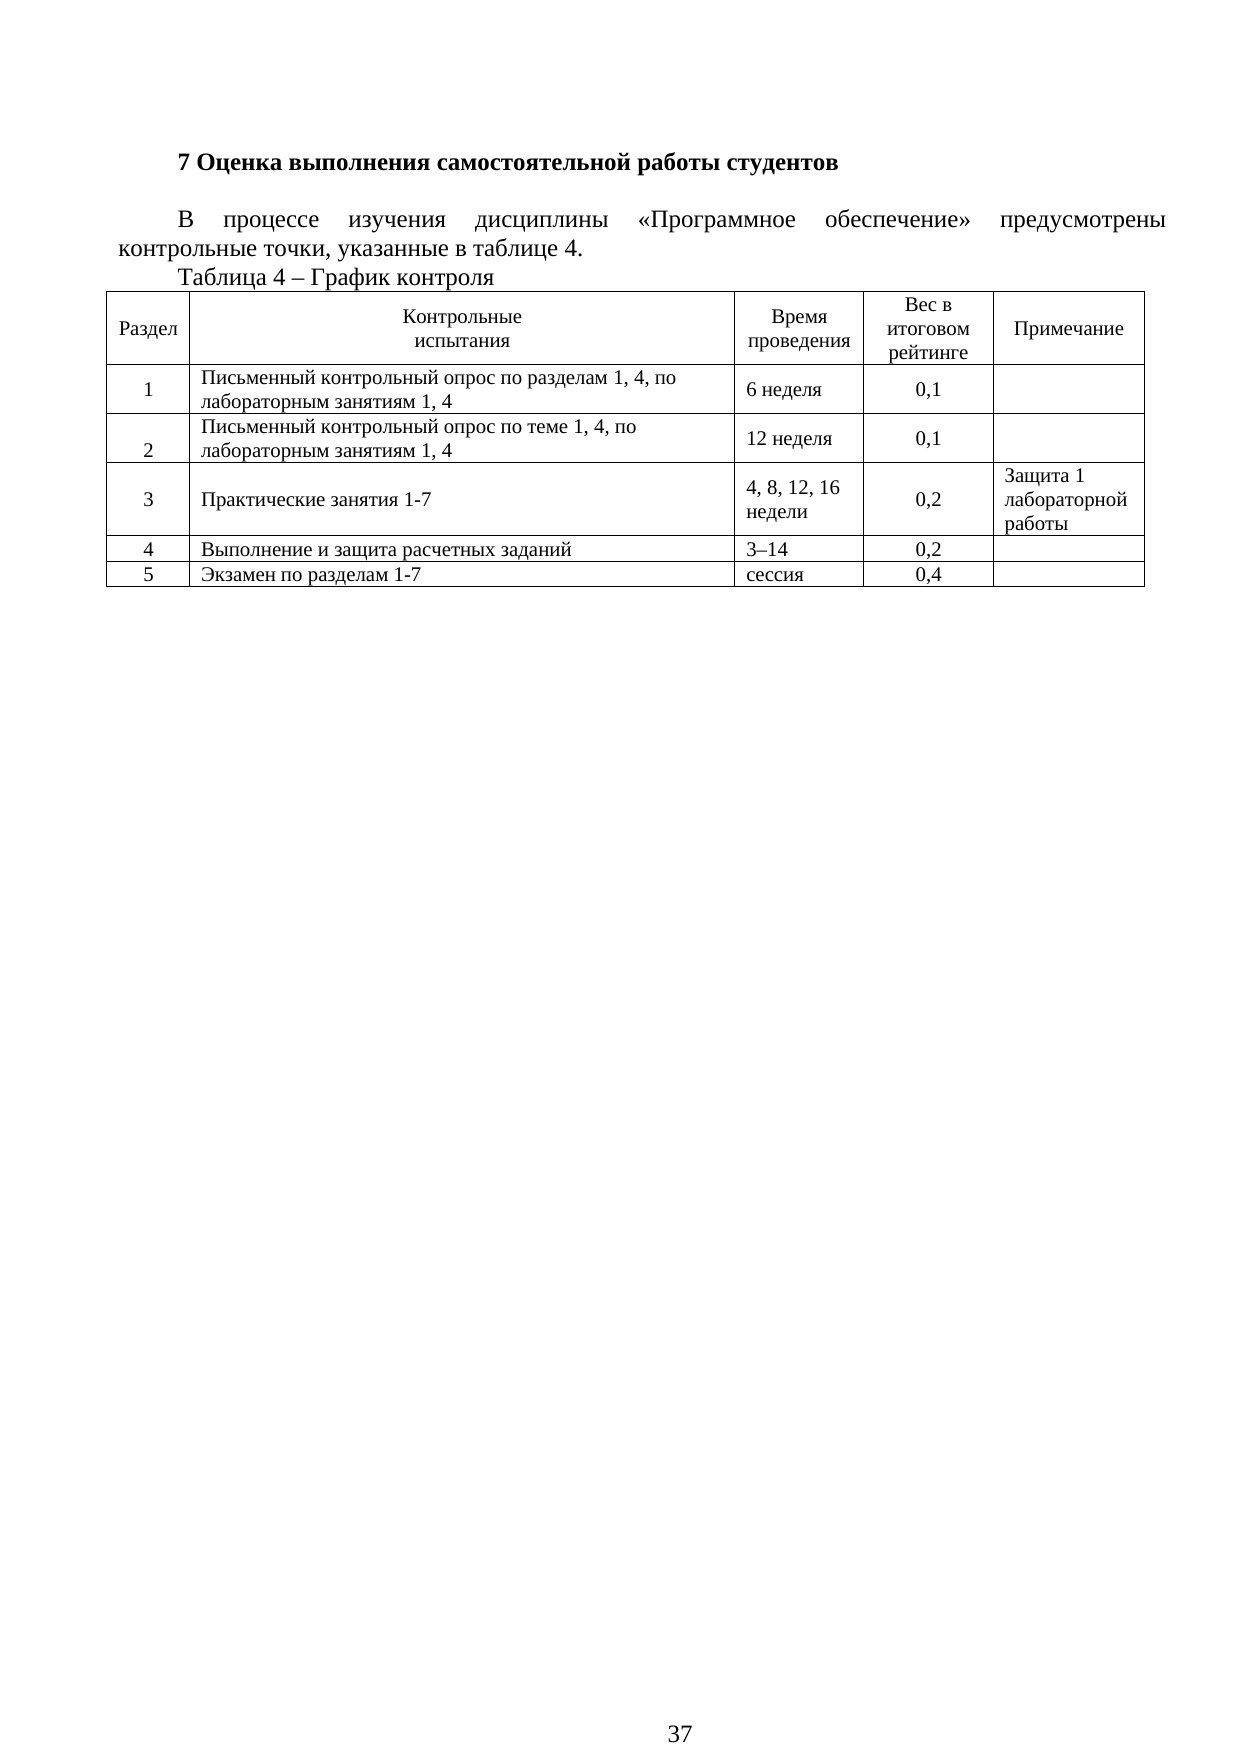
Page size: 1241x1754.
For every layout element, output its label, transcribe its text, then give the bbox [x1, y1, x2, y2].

text Таблица 4 – График контроля [118, 262, 1167, 291]
table_header Раздел [107, 292, 189, 364]
table_header Контрольные испытания [190, 292, 734, 364]
table_cell Письменный контрольный опрос по теме 1, 4, по лабораторным занятиям 1, 4 [190, 414, 734, 462]
table_cell 3–14 [735, 536, 863, 561]
table_cell 3 [107, 463, 189, 535]
text 7 Оценка выполнения самостоятельной работы студентов [118, 147, 1167, 176]
table_cell Письменный контрольный опрос по разделам 1, 4, по лабораторным занятиям 1, 4 [190, 365, 734, 413]
table_cell 5 [107, 562, 189, 586]
table_cell 12 неделя [735, 414, 863, 462]
table_cell 4 [107, 536, 189, 561]
table_cell 6 неделя [735, 365, 863, 413]
table_cell 0,4 [864, 562, 993, 586]
table_cell 2 [107, 414, 189, 462]
table_cell 1 [107, 365, 189, 413]
table_cell Защита 1 лабораторной работы [994, 463, 1144, 535]
text В процессе изучения дисциплины «Программное обеспечение» предусмотрены контрольные точки, указанные в таблице 4. [118, 204, 1167, 262]
table_cell 0,2 [864, 463, 993, 535]
table_header Примечание [994, 292, 1144, 364]
table_cell [994, 414, 1144, 462]
table_cell 0,1 [864, 365, 993, 413]
table_cell Экзамен по разделам 1-7 [190, 562, 734, 586]
table_cell 0,1 [864, 414, 993, 462]
table_cell Практические занятия 1-7 [190, 463, 734, 535]
table_cell [994, 562, 1144, 586]
table_cell [994, 536, 1144, 561]
table_cell 0,2 [864, 536, 993, 561]
table_cell 4, 8, 12, 16 недели [735, 463, 863, 535]
table_cell сессия [735, 562, 863, 586]
table_cell Выполнение и защита расчетных заданий [190, 536, 734, 561]
table_header Время проведения [735, 292, 863, 364]
table_cell [994, 365, 1144, 413]
table_header Вес в итоговом рейтинге [864, 292, 993, 364]
